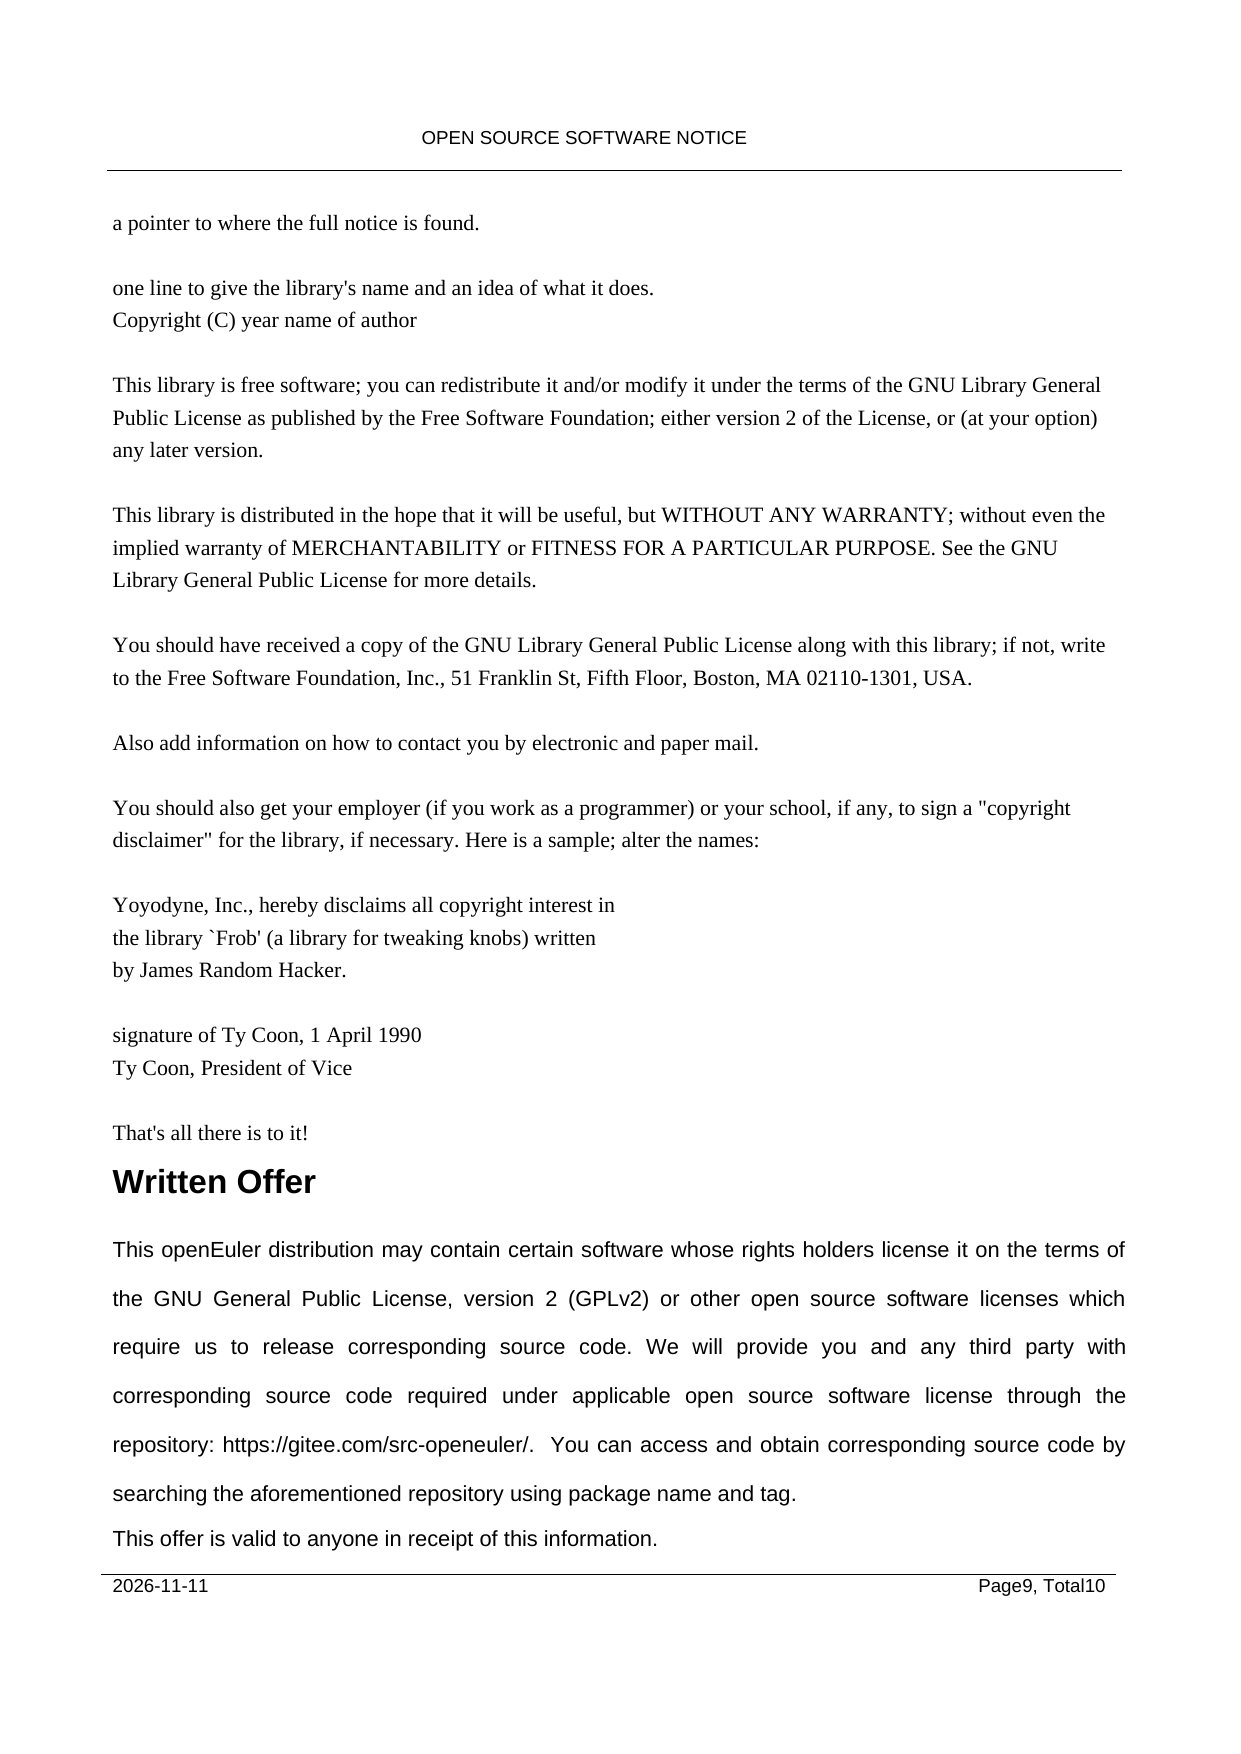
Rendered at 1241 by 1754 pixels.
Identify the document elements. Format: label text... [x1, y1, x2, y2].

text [112, 206, 1128, 1149]
text This offer is valid to anyone in receipt of this information. [112, 1522, 1128, 1554]
text Written Offer [112, 1149, 1128, 1214]
text This openEuler distribution may contain certain software whose rights holders license it on the terms of the GNU General Public License, version 2 (GPLv2) or other open source software licenses which require us to release corresponding source code. We will provide you and any third party with corresponding source code required under applicable open source software license through the repository: https://gitee.com/src-openeuler/. You can access and obtain corresponding source code by searching the aforementioned repository using package name and tag. [112, 1233, 1128, 1509]
